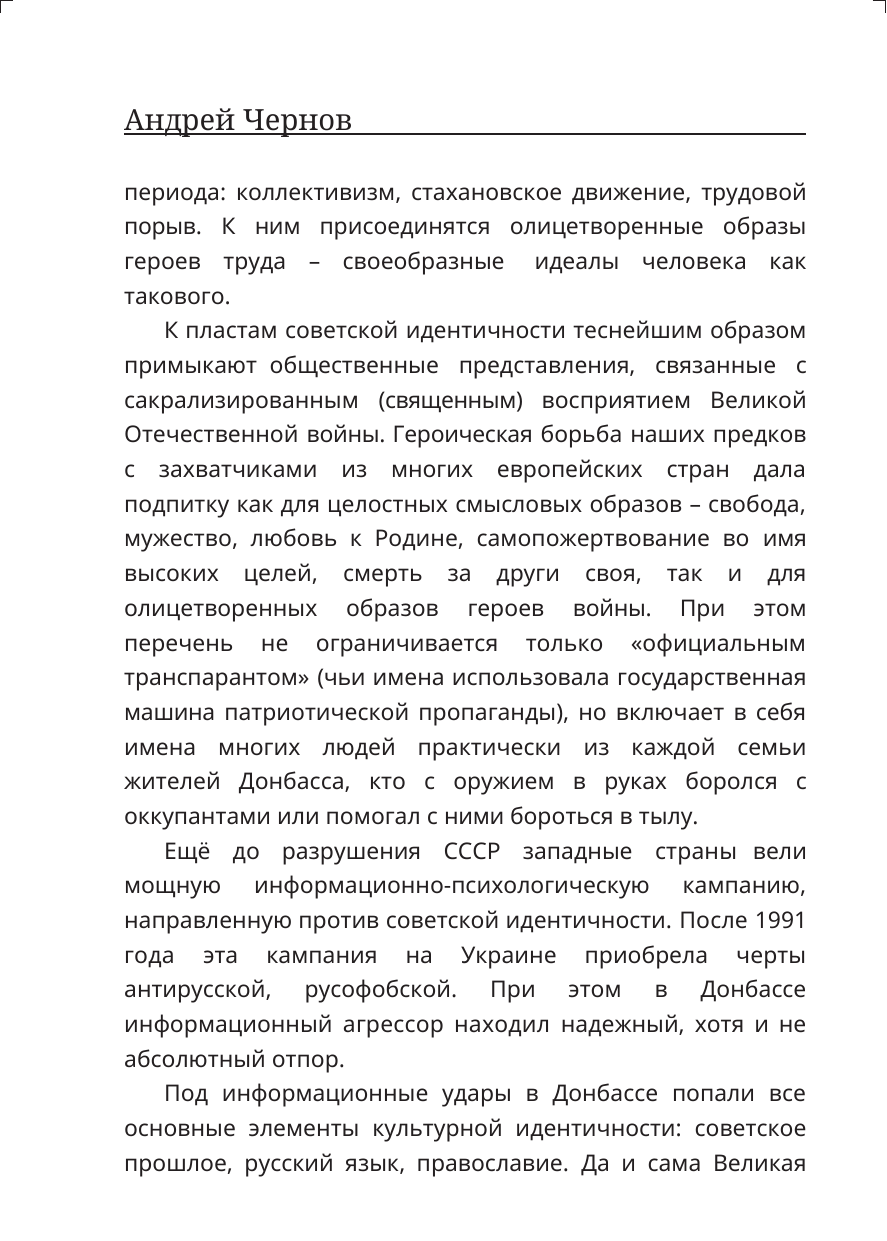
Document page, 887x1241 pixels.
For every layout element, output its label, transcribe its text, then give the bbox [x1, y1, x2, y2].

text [124, 1077, 807, 1178]
text К пластам советской идентичности теснейшим образом примыкают общественные представления, связанные с сакрализированным (священным) восприятием Великой Отечественной войны. Героическая борьба наших предков с захватчиками из многих европейских стран дала подпитку как для целостных смысловых образов – свобода, мужество, любовь к Родине, самопожертвование во имя высоких целей, смерть за други своя, так и для олицетворенных образов героев войны. При этом перечень не ограничивается только «официальным транспарантом» (чьи имена использовала государственная машина патриотической пропаганды), но включает в себя имена многих людей практически из каждой семьи жителей Донбасса, кто с оружием в руках боролся с оккупантами или помогал с ними бороться в тылу. [124, 314, 807, 831]
subtitle Андрей Чернов [124, 99, 820, 139]
text Ещё до разрушения СССР западные страны вели мощную информационно-психологическую кампанию, направленную против советской идентичности. После 1991 года эта кампания на Украине приобрела черты антирусской, русофобской. При этом в Донбассе информационный агрессор находил надежный, хотя и не абсолютный отпор. [124, 834, 807, 1074]
text периода: коллективизм, стахановское движение, трудовой порыв. К ним присоединятся олицетворенные образы героев труда – своеобразные идеалы человека как такового. [124, 176, 807, 311]
